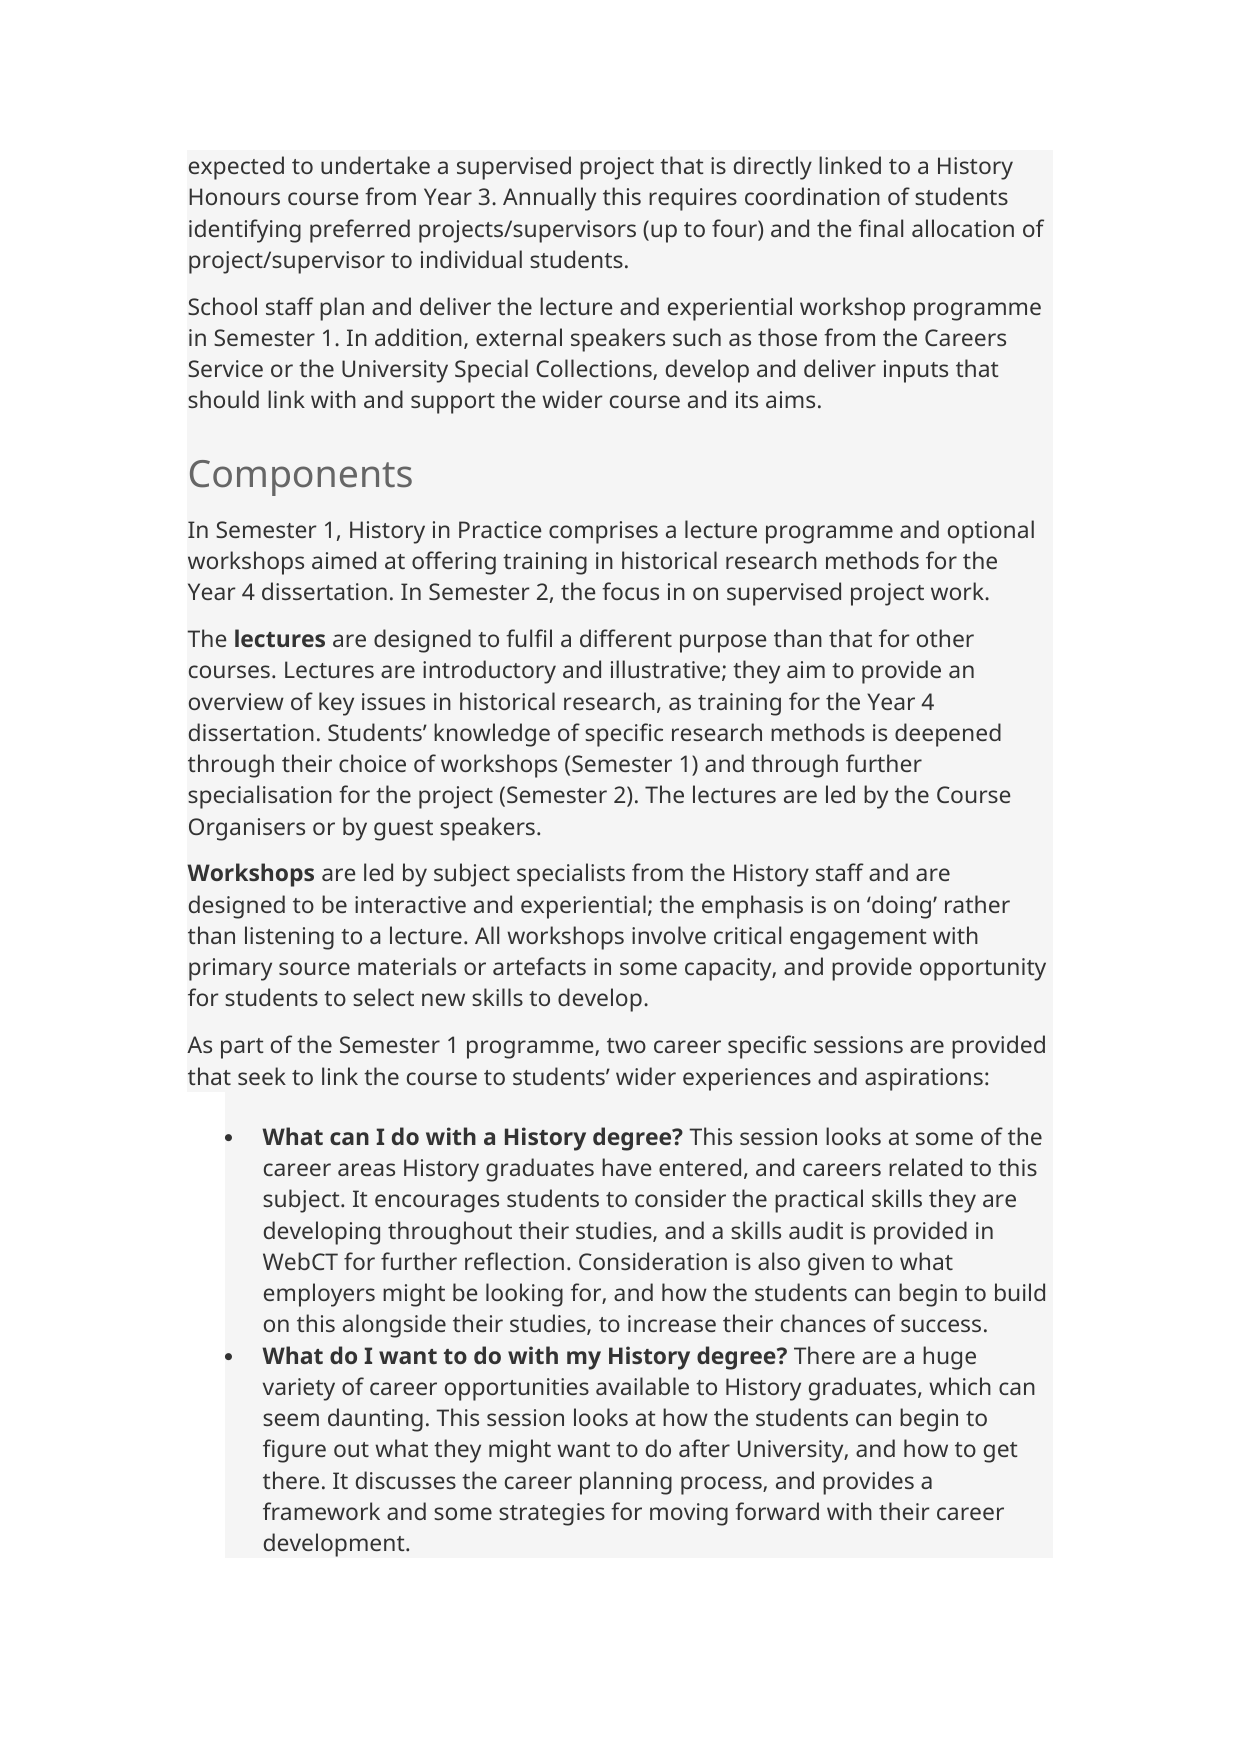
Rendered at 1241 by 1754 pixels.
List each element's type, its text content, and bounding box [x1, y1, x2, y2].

list What can I do with a History degree? This session looks at some of the career areas History graduates have entered, and careers related to this subject. It encourages students to consider the practical skills they are developing throughout their studies, and a skills audit is provided in WebCT for further reflection. Consideration is also given to what employers might be looking for, and how the students can begin to build on this alongside their studies, to increase their chances of success. [225, 1121, 1053, 1339]
text The lectures are designed to fulfil a different purpose than that for other courses. Lectures are introductory and illustrative; they aim to provide an overview of key issues in historical research, as training for the Year 4 dissertation. Students’ knowledge of specific research methods is deepened through their choice of workshops (Semester 1) and through further specialisation for the project (Semester 2). The lectures are led by the Course Organisers or by guest speakers. [187, 623, 1053, 842]
list What do I want to do with my History degree? There are a huge variety of career opportunities available to History graduates, which can seem daunting. This session looks at how the students can begin to figure out what they might want to do after University, and how to get there. It discusses the career planning process, and provides a framework and some strategies for moving forward with their career development. [225, 1339, 1053, 1558]
text School staff plan and deliver the lecture and experiential workshop programme in Semester 1. In addition, external speakers such as those from the Careers Service or the University Special Collections, develop and deliver inputs that should link with and support the wider course and its aims. [187, 291, 1053, 416]
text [187, 150, 1053, 275]
text As part of the Semester 1 programme, two career specific sessions are provided that seek to link the course to students’ wider experiences and aspirations: [187, 1029, 1053, 1092]
text In Semester 1, History in Practice comprises a lecture programme and optional workshops aimed at offering training in historical research methods for the Year 4 dissertation. In Semester 2, the focus in on supervised project work. [187, 513, 1053, 607]
text Workshops are led by subject specialists from the History staff and are designed to be interactive and experiential; the emphasis is on ‘doing’ rather than listening to a lecture. All workshops involve critical engagement with primary source materials or artefacts in some capacity, and provide opportunity for students to select new skills to develop. [187, 857, 1053, 1013]
text Components [187, 447, 1053, 498]
